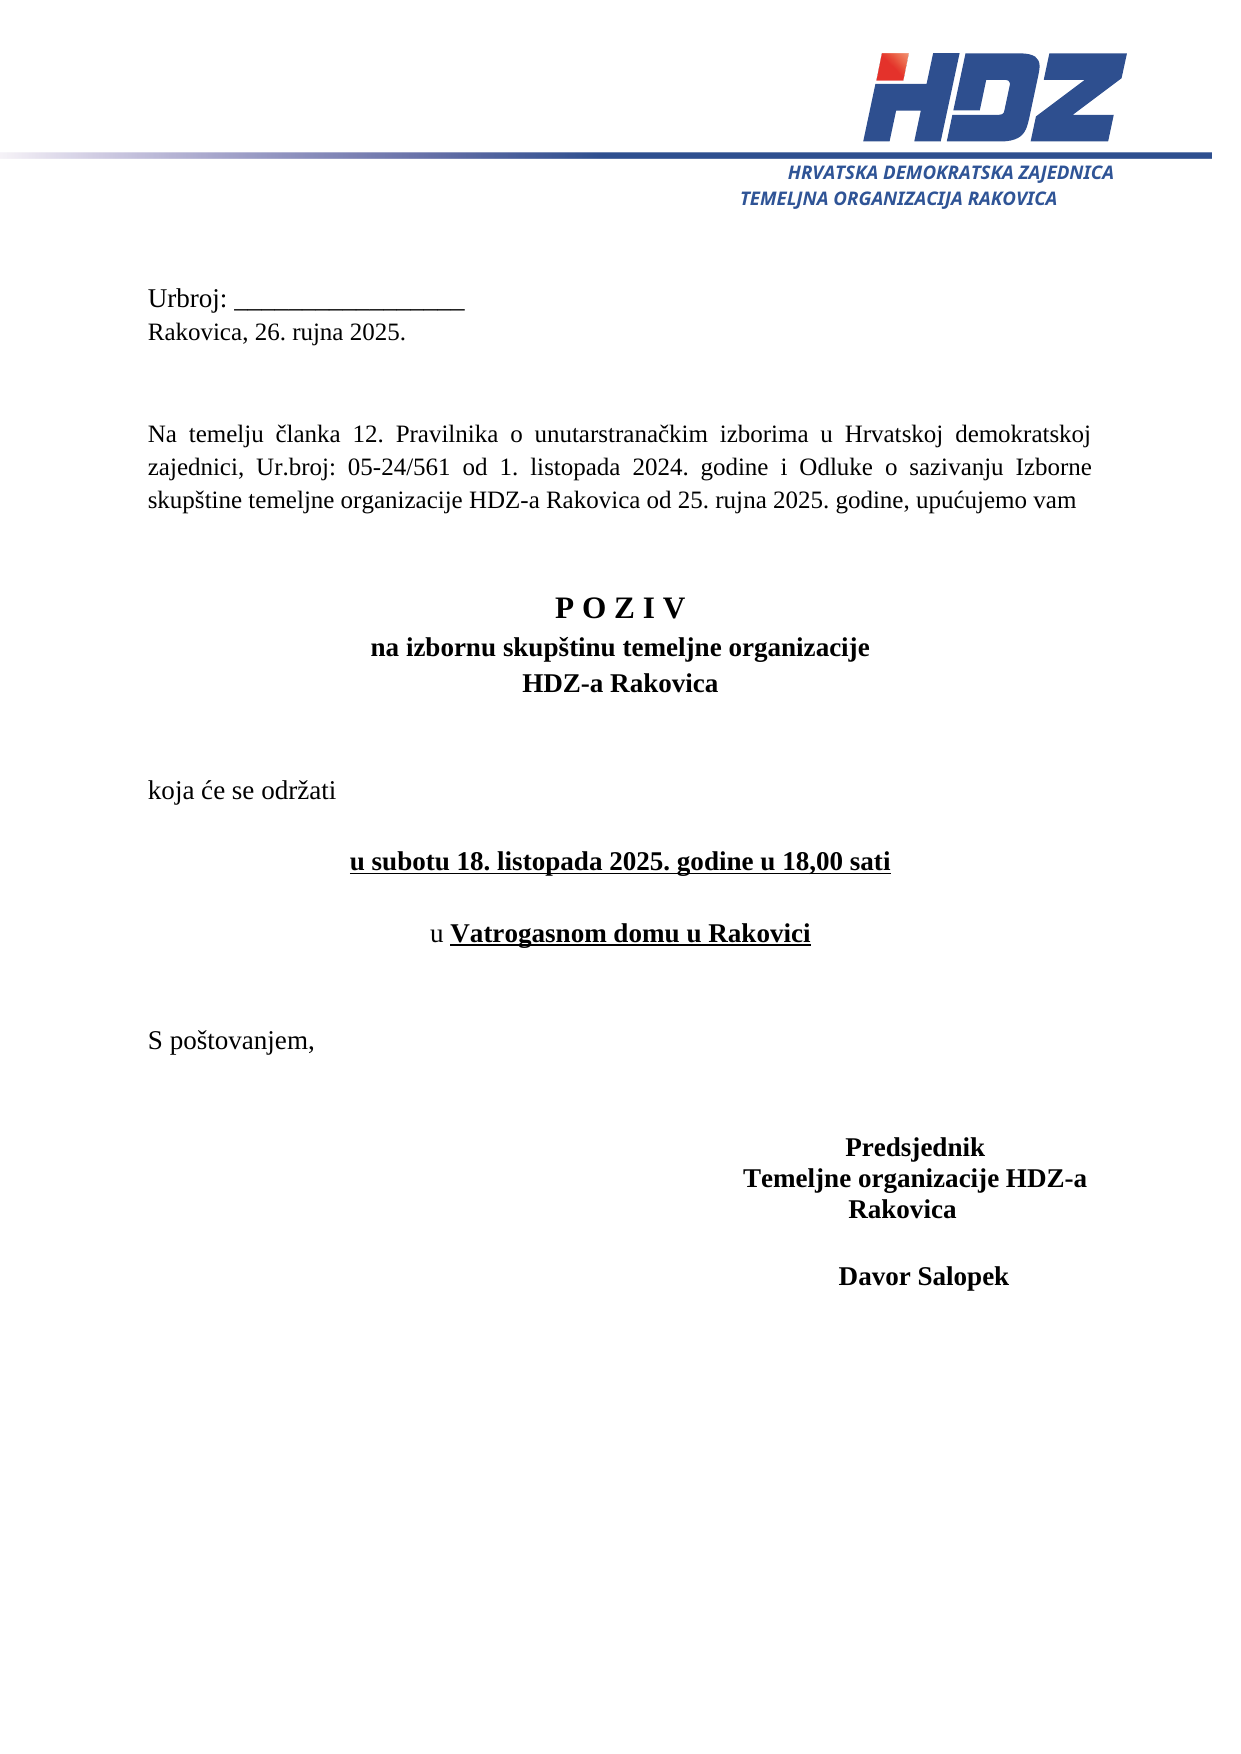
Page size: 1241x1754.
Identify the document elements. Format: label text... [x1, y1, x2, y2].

text Davor Salopek [738, 1260, 1093, 1292]
picture [875, 52, 909, 81]
text koja će se održati [148, 774, 1093, 805]
text S poštovanjem, [148, 1024, 1093, 1055]
text TEMELJNA ORGANIZACIJA RAKOVICA [664, 185, 1116, 210]
text Predsjednik [664, 1131, 1093, 1162]
text HDZ-a Rakovica [148, 667, 1093, 698]
text Rakovica [738, 1193, 1093, 1225]
picture [0, 151, 1212, 159]
text Rakovica, 26. rujna 2025. [148, 317, 1093, 346]
text Temeljne organizacije HDZ-a [738, 1162, 1093, 1193]
text u subotu 18. listopada 2025. godine u 18,00 sati [148, 845, 1093, 877]
text Na temelju članka 12. Pravilnika o unutarstranačkim izborima u Hrvatskoj demokratskoj zajednici, Ur.broj: 05-24/561 od 1. listopada 2024. godine i Odluke o sazivanju Izborne skupštine temeljne organizacije HDZ-a Rakovica od 25. rujna 2025. godine, upućujemo vam [148, 419, 1093, 514]
text HRVATSKA DEMOKRATSKA ZAJEDNICA [664, 159, 1116, 185]
text Urbroj: _________________ [148, 282, 1093, 313]
text u Vatrogasnom domu u Rakovici [148, 917, 1093, 948]
text na izbornu skupštinu temeljne organizacije [148, 631, 1093, 662]
text P O Z I V [148, 590, 1093, 626]
